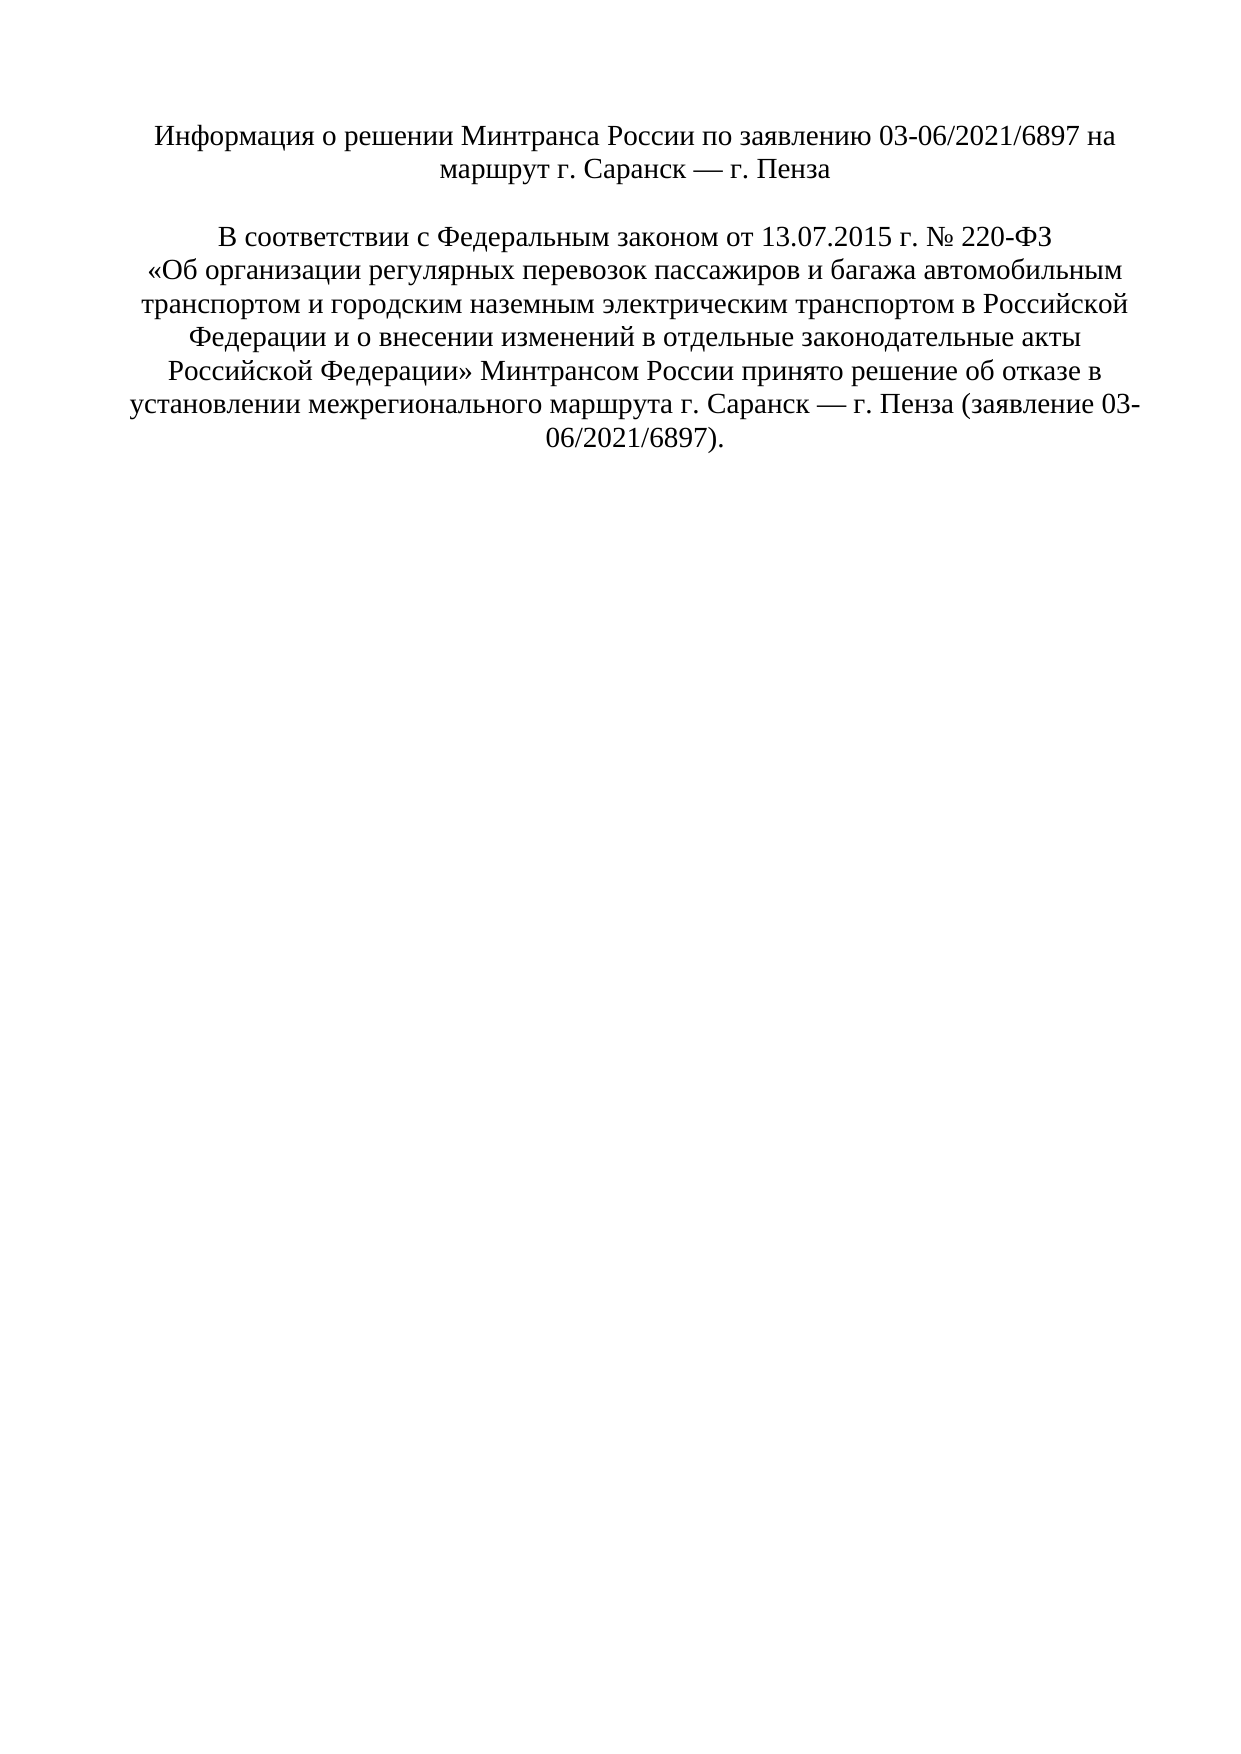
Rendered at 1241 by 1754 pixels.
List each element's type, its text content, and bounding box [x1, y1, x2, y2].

text Информация о решении Минтранса России по заявлению 03-06/2021/6897 на маршрут г. Саранск — г. Пенза [118, 118, 1152, 185]
text В соответствии с Федеральным законом от 13.07.2015 г. № 220-ФЗ «Об организации регулярных перевозок пассажиров и багажа автомобильным транспортом и городским наземным электрическим транспортом в Российской Федерации и о внесении изменений в отдельные законодательные акты Российской Федерации» Минтрансом России принято решение об отказе в установлении межрегионального маршрута г. Саранск — г. Пенза (заявление 03-06/2021/6897). [118, 219, 1152, 453]
